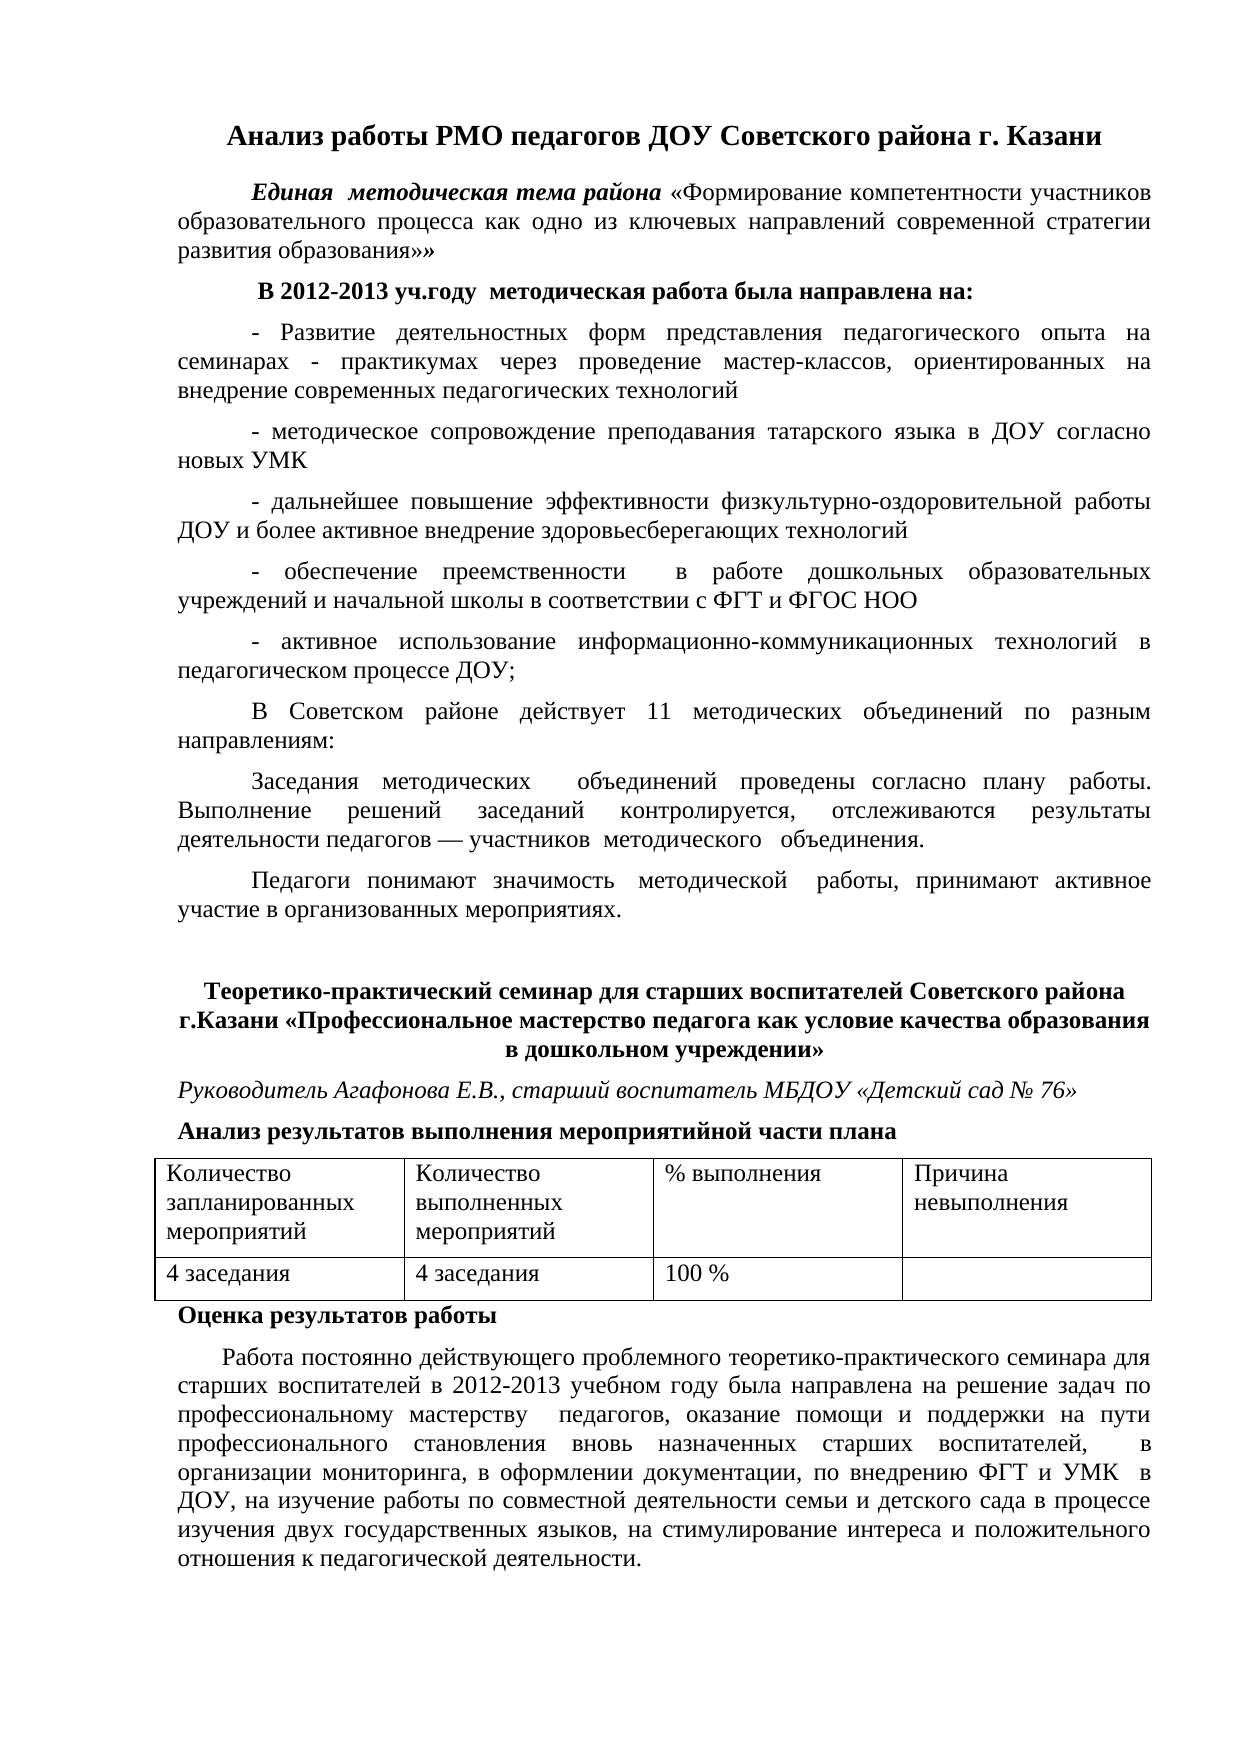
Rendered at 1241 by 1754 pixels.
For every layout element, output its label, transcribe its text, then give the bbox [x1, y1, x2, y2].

table_header Количество запланированных мероприятий [156, 1159, 404, 1257]
list - обеспечение преемственности в работе дошкольных образовательных учреждений и начальной школы в соответствии с ФГТ и ФГОС НОО [177, 556, 1152, 614]
text - методическое сопровождение преподавания татарского языка в ДОУ согласно новых УМК [177, 416, 1152, 474]
text Анализ работы РМО педагогов ДОУ Советского района г. Казани [177, 118, 1152, 152]
text Теоретико-практический семинар для старших воспитателей Советского района г.Казани «Профессиональное мастерство педагога как условие качества образования в дошкольном учреждении» [177, 976, 1152, 1062]
text Единая методическая тема района «Формирование компетентности участников образовательного процесса как одно из ключевых направлений современной стратегии развития образования»» [177, 177, 1152, 264]
table_cell 4 заседания [156, 1258, 404, 1299]
text Педагоги понимают значимость методической работы, принимают активное участие в организованных мероприятиях. [177, 865, 1152, 922]
text Оценка результатов работы [177, 1301, 1152, 1329]
text Руководитель Агафонова Е.В., старший воспитатель МБДОУ «Детский сад № 76» [177, 1075, 1152, 1104]
list - активное использование информационно-коммуникационных технологий в педагогическом процессе ДОУ; [177, 626, 1152, 684]
table_cell [903, 1258, 1151, 1299]
table_header Причина невыполнения [903, 1159, 1151, 1257]
list - дальнейшее повышение эффективности физкультурно-оздоровительной работы ДОУ и более активное внедрение здоровьесберегающих технологий [177, 486, 1152, 544]
table_header % выполнения [654, 1159, 902, 1257]
text - Развитие деятельностных форм представления педагогического опыта на семинарах - практикумах через проведение мастер-классов, ориентированных на внедрение современных педагогических технологий [177, 317, 1152, 404]
text Работа постоянно действующего проблемного теоретико-практического семинара для старших воспитателей в 2012-2013 учебном году была направлена на решение задач по профессиональному мастерству педагогов, оказание помощи и поддержки на пути профессионального становления вновь назначенных старших воспитателей, в организации мониторинга, в оформлении документации, по внедрению ФГТ и УМК в ДОУ, на изучение работы по совместной деятельности семьи и детского сада в процессе изучения двух государственных языков, на стимулирование интереса и положительного отношения к педагогической деятельности. [177, 1342, 1152, 1572]
text В Советском районе действует 11 методических объединений по разным направлениям: [177, 696, 1152, 754]
text Заседания методических объединений проведены согласно плану работы. Выполнение решений заседаний контролируется, отслеживаются результаты деятельности педагогов — участников методического объединения. [177, 766, 1152, 852]
table_cell 4 заседания [405, 1258, 653, 1299]
table_cell 100 % [654, 1258, 902, 1299]
text В 2012-2013 уч.году методическая работа была направлена на: [177, 276, 1152, 305]
text Анализ результатов выполнения мероприятийной части плана [177, 1116, 1152, 1145]
table_header Количество выполненных мероприятий [405, 1159, 653, 1257]
